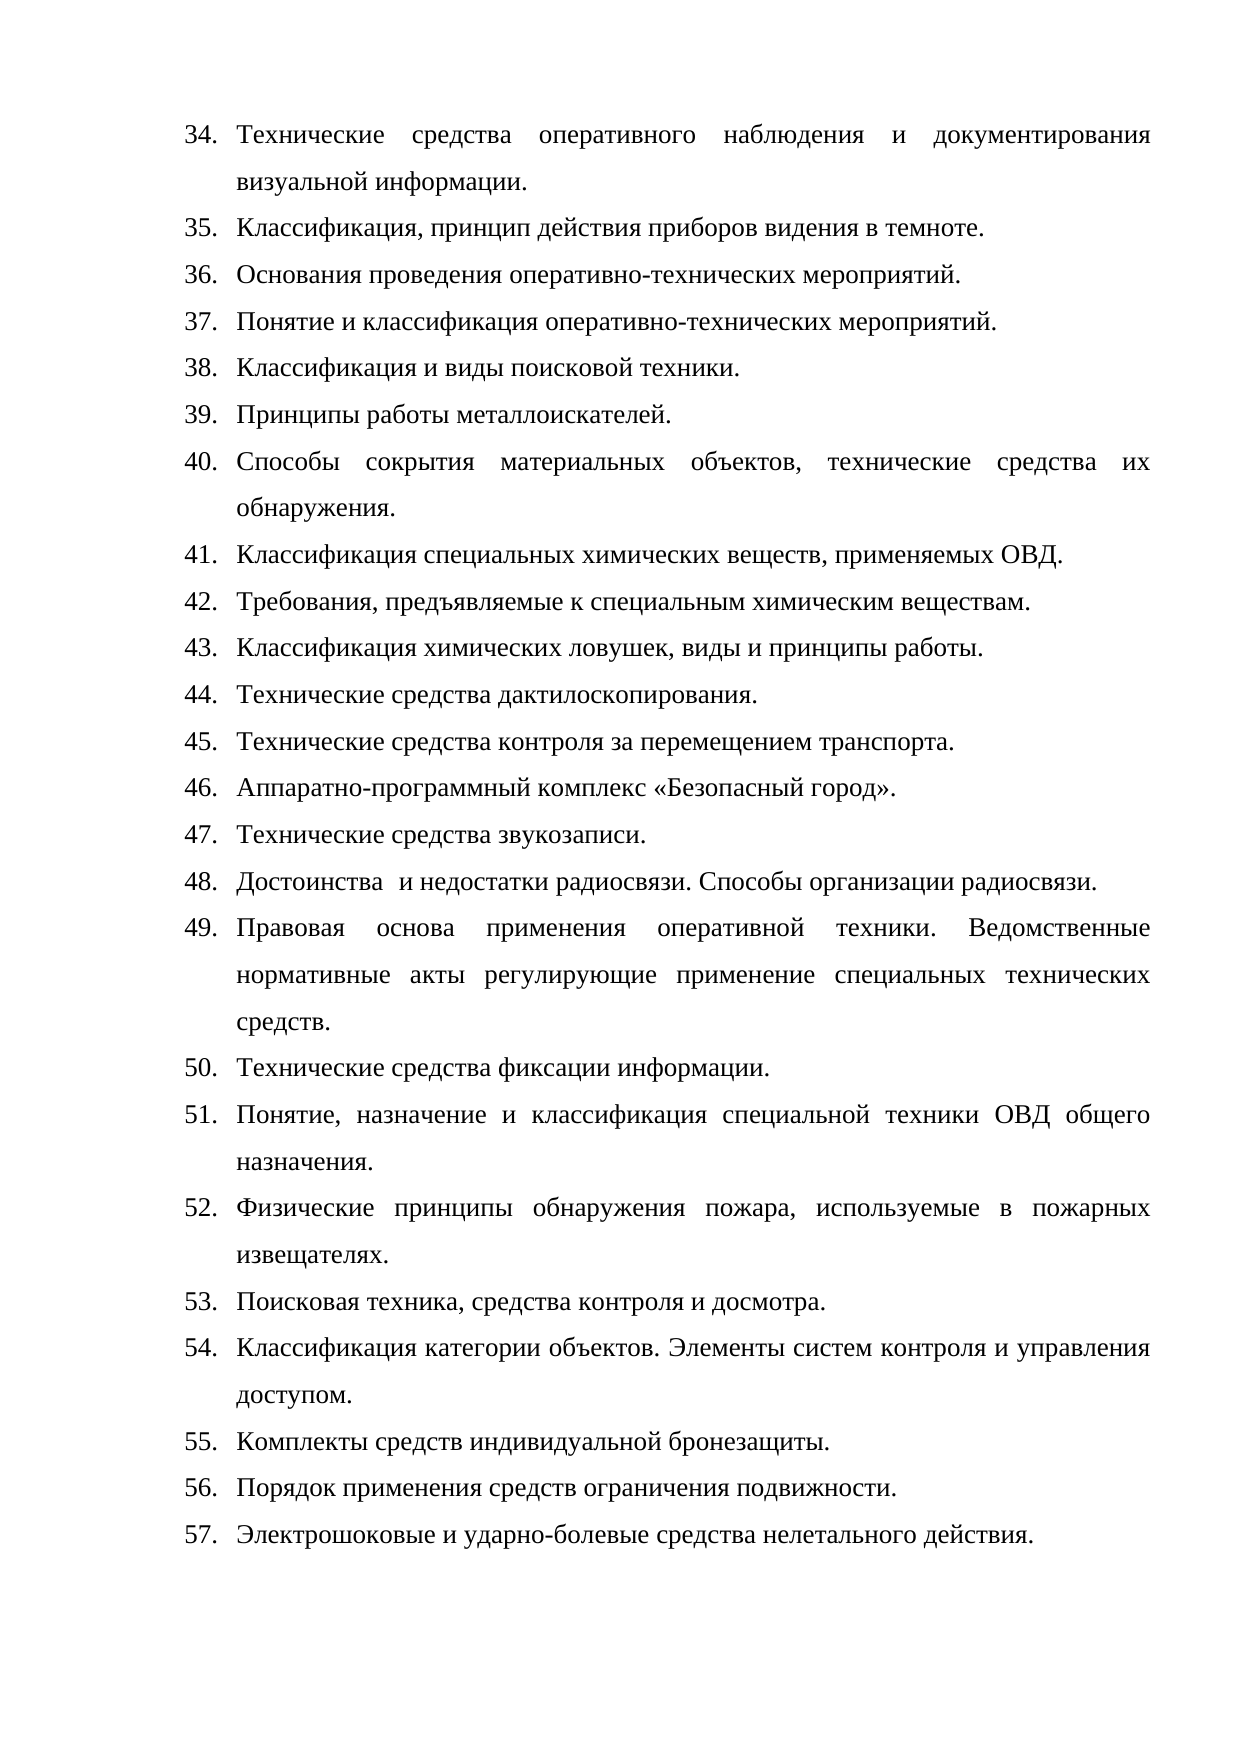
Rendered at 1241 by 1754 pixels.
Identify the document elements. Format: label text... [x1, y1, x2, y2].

list Основания проведения оперативно-технических мероприятий. [184, 258, 1152, 289]
list Классификация категории объектов. Элементы систем контроля и управления доступом. [184, 1331, 1152, 1409]
list Технические средства оперативного наблюдения и документирования визуальной информации. [184, 118, 1152, 196]
list Способы сокрытия материальных объектов, технические средства их обнаружения. [184, 445, 1152, 523]
list Классификация, принцип действия приборов видения в темноте. [184, 211, 1152, 243]
list Технические средства фиксации информации. [184, 1051, 1152, 1083]
list Порядок применения средств ограничения подвижности. [184, 1471, 1152, 1503]
list Технические средства контроля за перемещением транспорта. [184, 725, 1152, 756]
list Классификация и виды поисковой техники. [184, 351, 1152, 383]
list Достоинства и недостатки радиосвязи. Способы организации радиосвязи. [184, 865, 1152, 896]
list Аппаратно-программный комплекс «Безопасный город». [184, 771, 1152, 803]
list Требования, предъявляемые к специальным химическим веществам. [184, 585, 1152, 616]
list Комплекты средств индивидуальной бронезащиты. [184, 1425, 1152, 1456]
list Понятие, назначение и классификация специальной техники ОВД общего назначения. [184, 1098, 1152, 1176]
list Понятие и классификация оперативно-технических мероприятий. [184, 305, 1152, 336]
list Физические принципы обнаружения пожара, используемые в пожарных извещателях. [184, 1191, 1152, 1269]
list Классификация химических ловушек, виды и принципы работы. [184, 631, 1152, 663]
list Поисковая техника, средства контроля и досмотра. [184, 1285, 1152, 1316]
list Технические средства дактилоскопирования. [184, 678, 1152, 709]
list Принципы работы металлоискателей. [184, 398, 1152, 429]
list Электрошоковые и ударно-болевые средства нелетального действия. [184, 1518, 1152, 1549]
list Технические средства звукозаписи. [184, 818, 1152, 849]
list Правовая основа применения оперативной техники. Ведомственные нормативные акты регулирующие применение специальных технических средств. [184, 911, 1152, 1036]
list Классификация специальных химических веществ, применяемых ОВД. [184, 538, 1152, 569]
